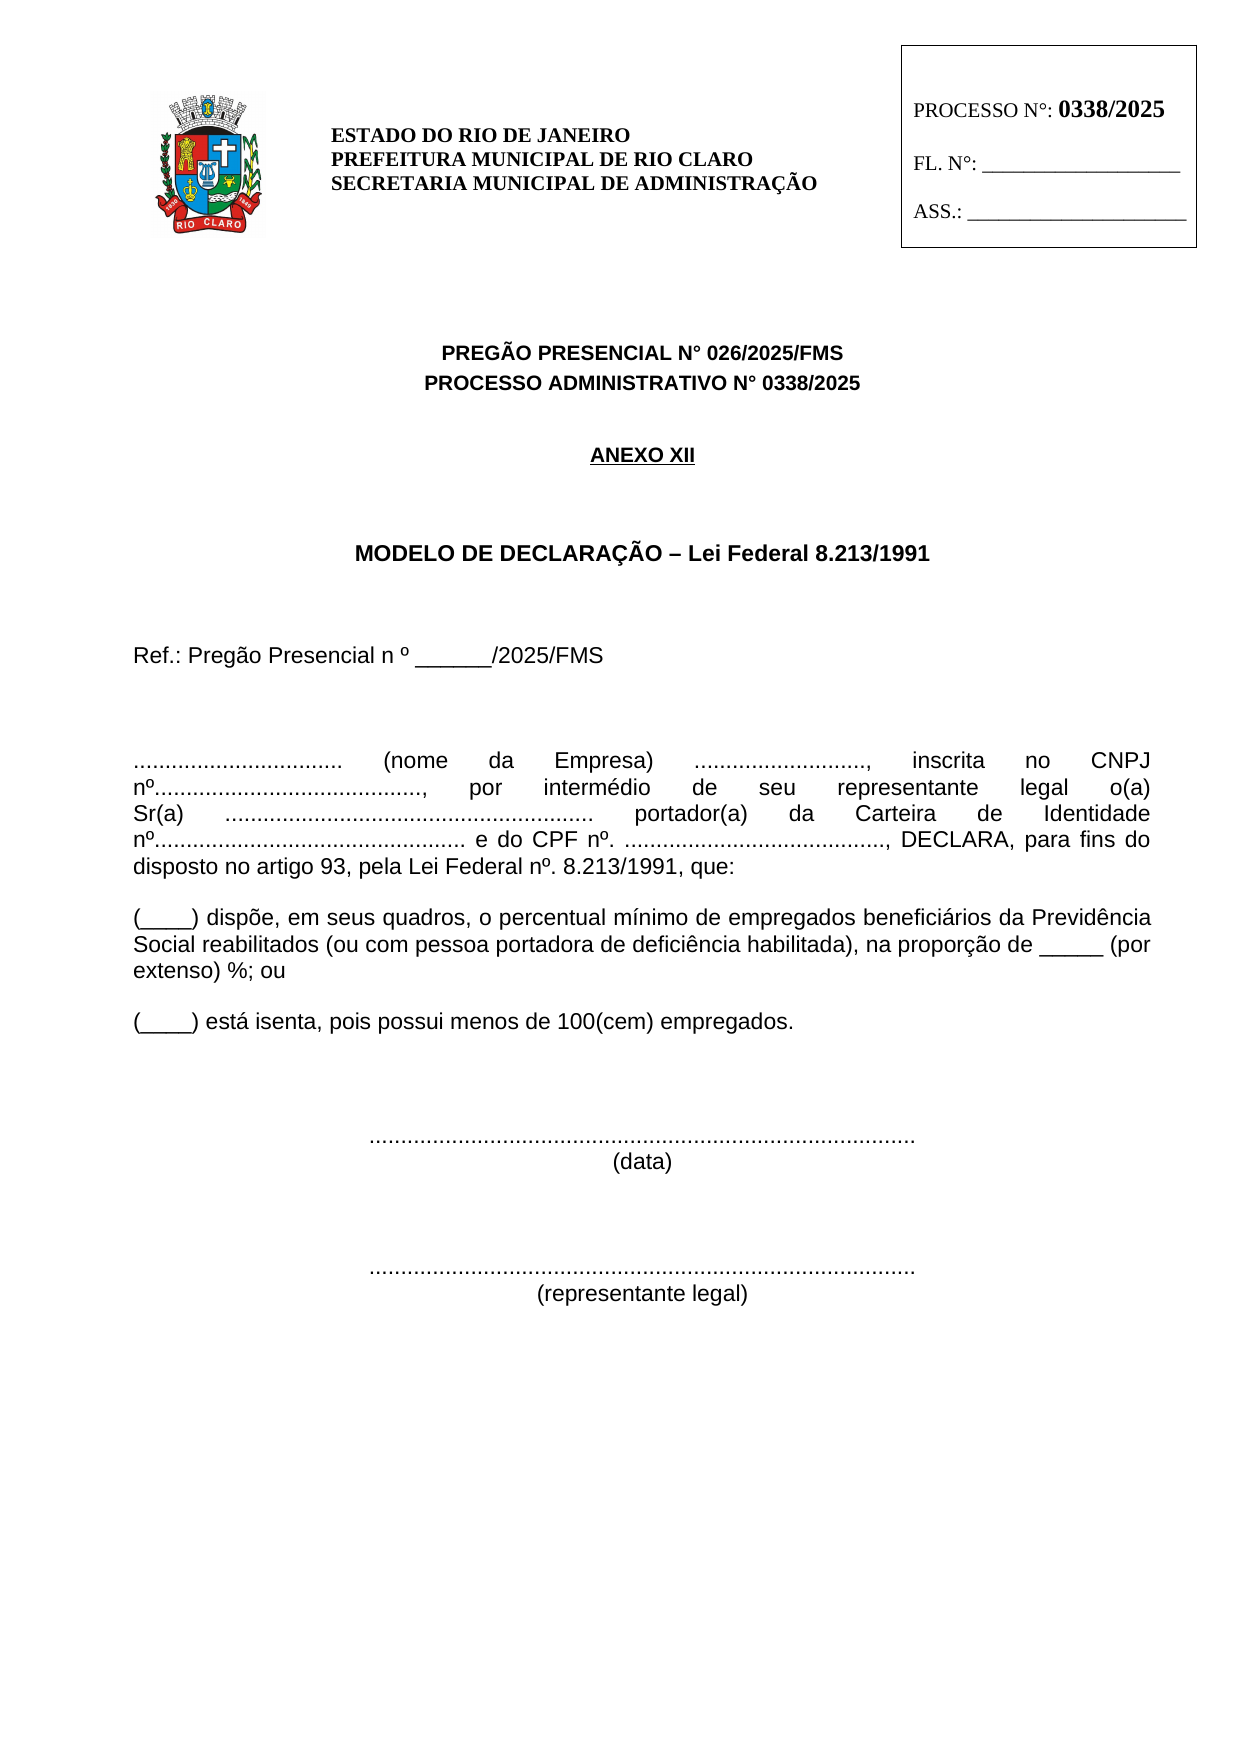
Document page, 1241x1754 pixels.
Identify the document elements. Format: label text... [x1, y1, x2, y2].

text ................................. (nome da Empresa) ..........................., inscrita no CNPJ nº.........................................., por intermédio de seu representante legal o(a) Sr(a) .......................................................... portador(a) da Carteira de Identidade nº................................................. e do CPF nº. ........................................., DECLARA, para fins do disposto no artigo 93, pela Lei Federal nº. 8.213/1991, que: [133, 747, 1152, 879]
text Ref.: Pregão Presencial n º ______/2025/FMS [133, 642, 1152, 669]
text (data) [133, 1148, 1152, 1174]
text PROCESSO ADMINISTRATIVO N° 0338/2025 [133, 371, 1152, 395]
subtitle PREGÃO PRESENCIAL N° 026/2025/FMS [133, 341, 1152, 364]
picture [150, 91, 266, 238]
text ...................................................................................... [133, 1122, 1152, 1148]
text (____) está isenta, pois possui menos de 100(cem) empregados. [133, 1008, 1152, 1034]
text MODELO DE DECLARAÇÃO – Lei Federal 8.213/1991 [133, 539, 1152, 566]
text ANEXO XII [133, 443, 1152, 467]
text ...................................................................................... [133, 1253, 1152, 1280]
text (____) dispõe, em seus quadros, o percentual mínimo de empregados beneficiários da Previdência Social reabilitados (ou com pessoa portadora de deficiência habilitada), na proporção de _____ (por extenso) %; ou [133, 904, 1152, 983]
text (representante legal) [133, 1280, 1152, 1306]
